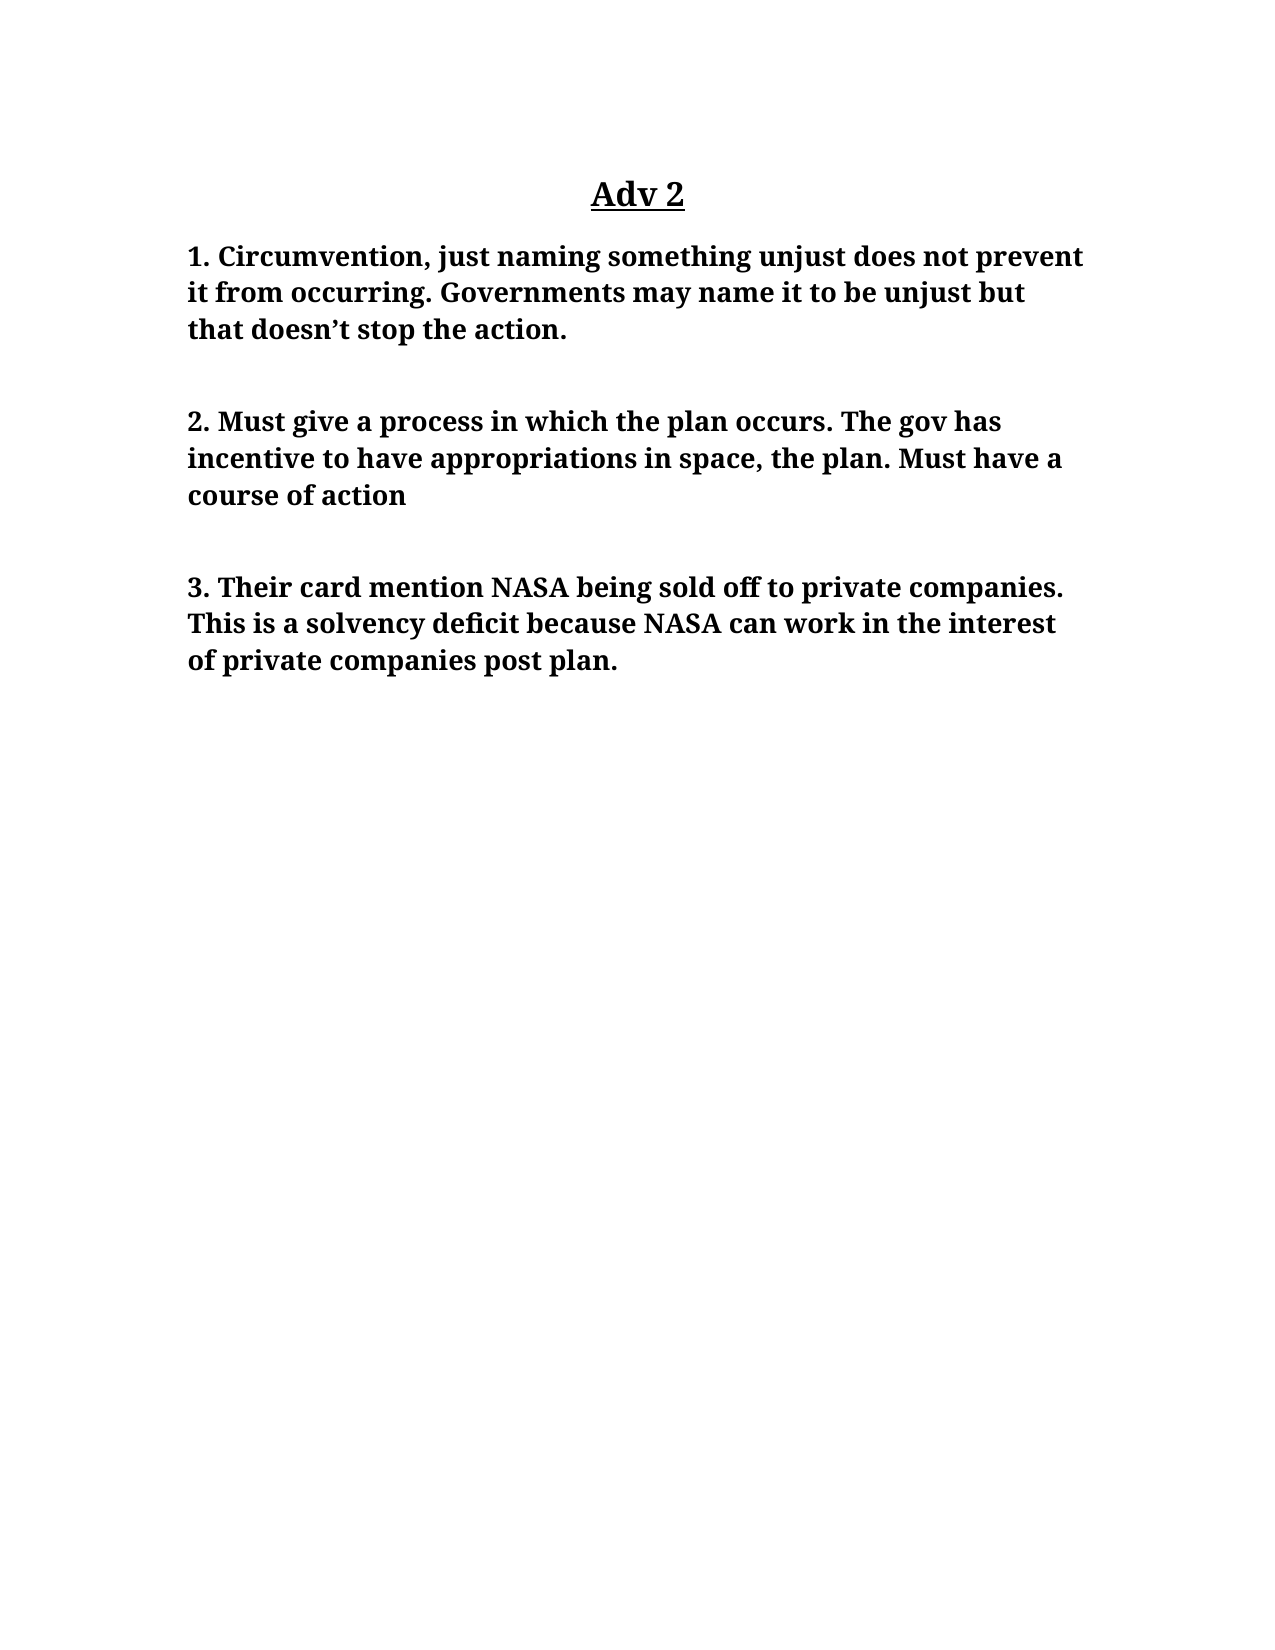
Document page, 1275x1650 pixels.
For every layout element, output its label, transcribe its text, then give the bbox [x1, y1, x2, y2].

subtitle 1. Circumvention, just naming something unjust does not prevent it from occurring. Governments may name it to be unjust but that doesn’t stop the action. [187, 237, 1087, 348]
subtitle 2. Must give a process in which the plan occurs. The gov has incentive to have appropriations in space, the plan. Must have a course of action [187, 403, 1087, 513]
subtitle Adv 2 [187, 171, 1087, 216]
subtitle 3. Their card mention NASA being sold off to private companies. This is a solvency deficit because NASA can work in the interest of private companies post plan. [187, 568, 1087, 679]
